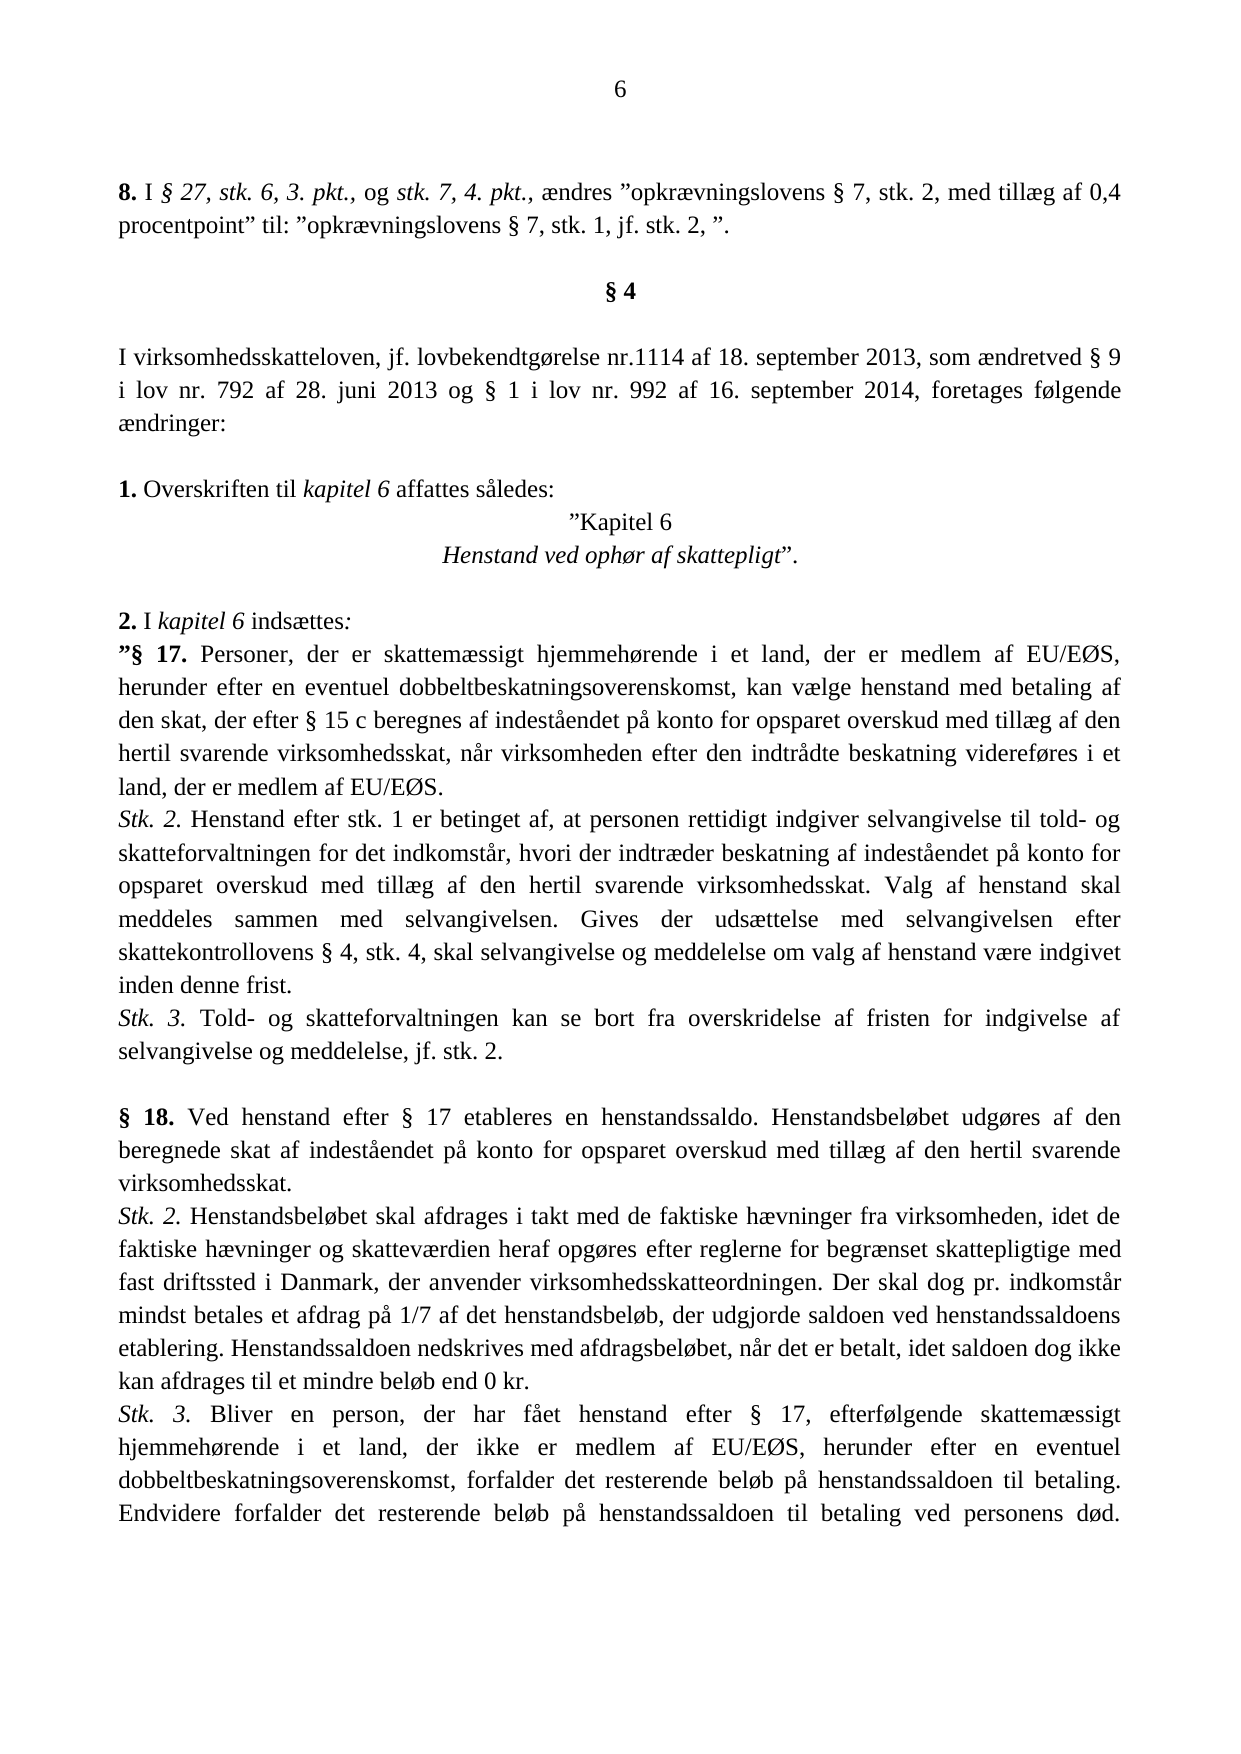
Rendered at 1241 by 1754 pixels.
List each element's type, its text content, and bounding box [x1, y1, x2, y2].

text 8. I § 27, stk. 6, 3. pkt., og stk. 7, 4. pkt., ændres ”opkrævningslovens § 7, stk. 2, med tillæg af 0,4 procentpoint” til: ”opkrævningslovens § 7, stk. 1, jf. stk. 2, ”. [118, 177, 1122, 239]
text § 18. Ved henstand efter § 17 etableres en henstandssaldo. Henstandsbeløbet udgøres af den beregnede skat af indeståendet på konto for opsparet overskud med tillæg af den hertil svarende virksomhedsskat. [118, 1102, 1122, 1197]
text ”§ 17. Personer, der er skattemæssigt hjemmehørende i et land, der er medlem af EU/EØS, herunder efter en eventuel dobbeltbeskatningsoverenskomst, kan vælge henstand med betaling af den skat, der efter § 15 c beregnes af indeståendet på konto for opsparet overskud med tillæg af den hertil svarende virksomhedsskat, når virksomheden efter den indtrådte beskatning videreføres i et land, der er medlem af EU/EØS. [118, 639, 1122, 800]
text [118, 1399, 1122, 1527]
text Stk. 2. Henstandsbeløbet skal afdrages i takt med de faktiske hævninger fra virksomheden, idet de faktiske hævninger og skatteværdien heraf opgøres efter reglerne for begrænset skattepligtige med fast driftssted i Danmark, der anvender virksomhedsskatteordningen. Der skal dog pr. indkomstår mindst betales et afdrag på 1/7 af det henstandsbeløb, der udgjorde saldoen ved henstandssaldoens etablering. Henstandssaldoen nedskrives med afdragsbeløbet, når det er betalt, idet saldoen dog ikke kan afdrages til et mindre beløb end 0 kr. [118, 1201, 1122, 1395]
text 2. I kapitel 6 indsættes: [118, 606, 1122, 635]
text § 4 [118, 276, 1122, 305]
text I virksomhedsskatteloven, jf. lovbekendtgørelse nr.1114 af 18. september 2013, som ændretved § 9 i lov nr. 792 af 28. juni 2013 og § 1 i lov nr. 992 af 16. september 2014, foretages følgende ændringer: [118, 342, 1122, 437]
text Stk. 3. Told- og skatteforvaltningen kan se bort fra overskridelse af fristen for indgivelse af selvangivelse og meddelelse, jf. stk. 2. [118, 1003, 1122, 1064]
text Henstand ved ophør af skattepligt”. [118, 540, 1122, 569]
text 1. Overskriften til kapitel 6 affattes således: [118, 474, 1122, 503]
text Stk. 2. Henstand efter stk. 1 er betinget af, at personen rettidigt indgiver selvangivelse til told- og skatteforvaltningen for det indkomstår, hvori der indtræder beskatning af indeståendet på konto for opsparet overskud med tillæg af den hertil svarende virksomhedsskat. Valg af henstand skal meddeles sammen med selvangivelsen. Gives der udsættelse med selvangivelsen efter skattekontrollovens § 4, stk. 4, skal selvangivelse og meddelelse om valg af henstand være indgivet inden denne frist. [118, 804, 1122, 998]
text ”Kapitel 6 [118, 507, 1122, 536]
